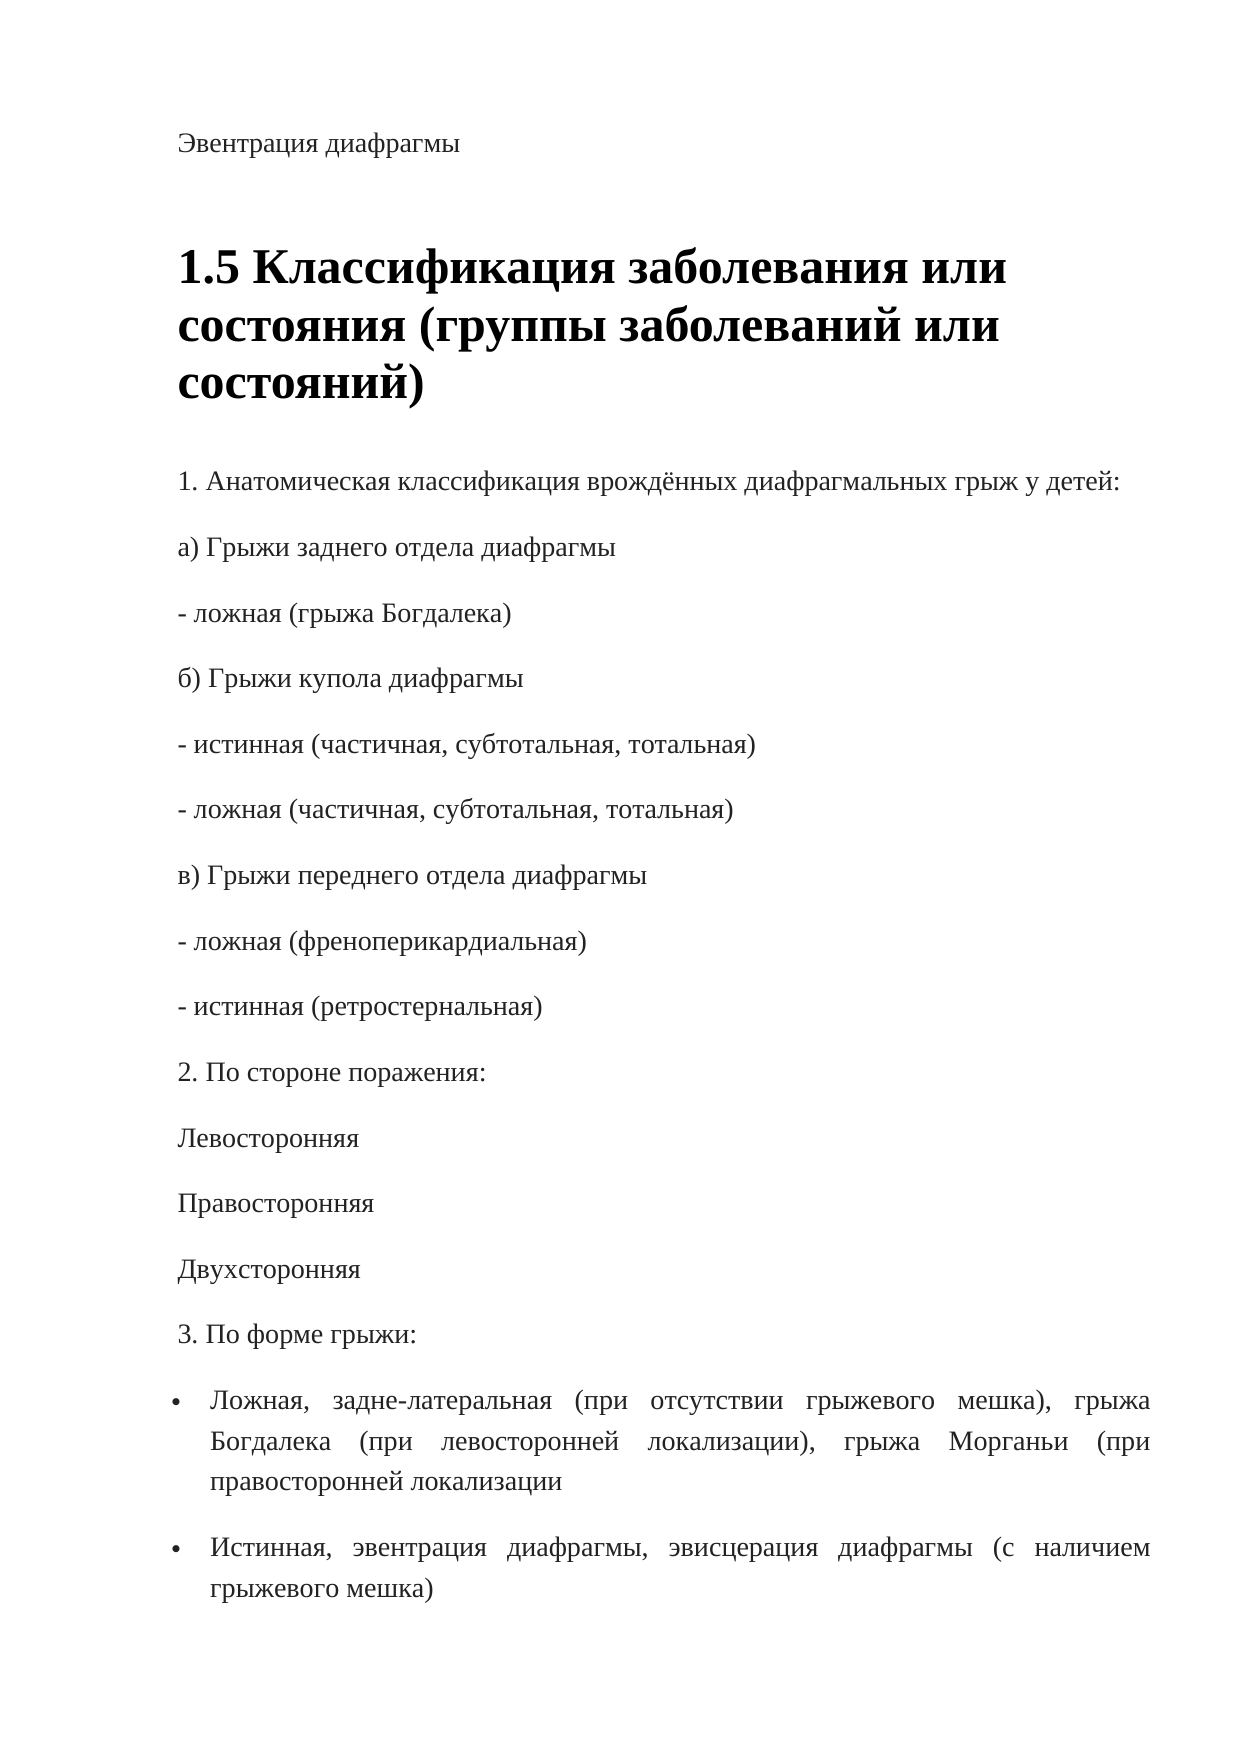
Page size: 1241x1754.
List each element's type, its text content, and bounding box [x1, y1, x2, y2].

text 2. По стороне поражения: [177, 1047, 1152, 1087]
text в) Грыжи переднего отдела диафрагмы [177, 850, 1152, 891]
text а) Грыжи заднего отдела диафрагмы [177, 522, 1152, 562]
text - ложная (частичная, субтотальная, тотальная) [177, 784, 1152, 825]
text - истинная (частичная, субтотальная, тотальная) [177, 719, 1152, 759]
text Левосторонняя [177, 1112, 1152, 1153]
text 1. Анатомическая классификация врождённых диафрагмальных грыж у детей: [177, 456, 1152, 497]
text - ложная (грыжа Богдалека) [177, 587, 1152, 628]
text - ложная (френоперикардиальная) [177, 916, 1152, 956]
text - истинная (ретростернальная) [177, 981, 1152, 1022]
text Эвентрация диафрагмы [177, 118, 1152, 159]
text б) Грыжи купола диафрагмы [177, 653, 1152, 694]
text 1.5 Классификация заболевания или состояния (группы заболеваний или состояний) [177, 237, 1152, 409]
list Истинная, эвентрация диафрагмы, эвисцерация диафрагмы (с наличием грыжевого мешка) [172, 1522, 1152, 1603]
text Правосторонняя [177, 1178, 1152, 1219]
text 3. По форме грыжи: [177, 1309, 1152, 1350]
text Двухсторонняя [177, 1244, 1152, 1284]
list Ложная, задне-латеральная (при отсутствии грыжевого мешка), грыжа Богдалека (при левосторонней локализации), грыжа Морганьи (при правосторонней локализации [172, 1375, 1152, 1497]
